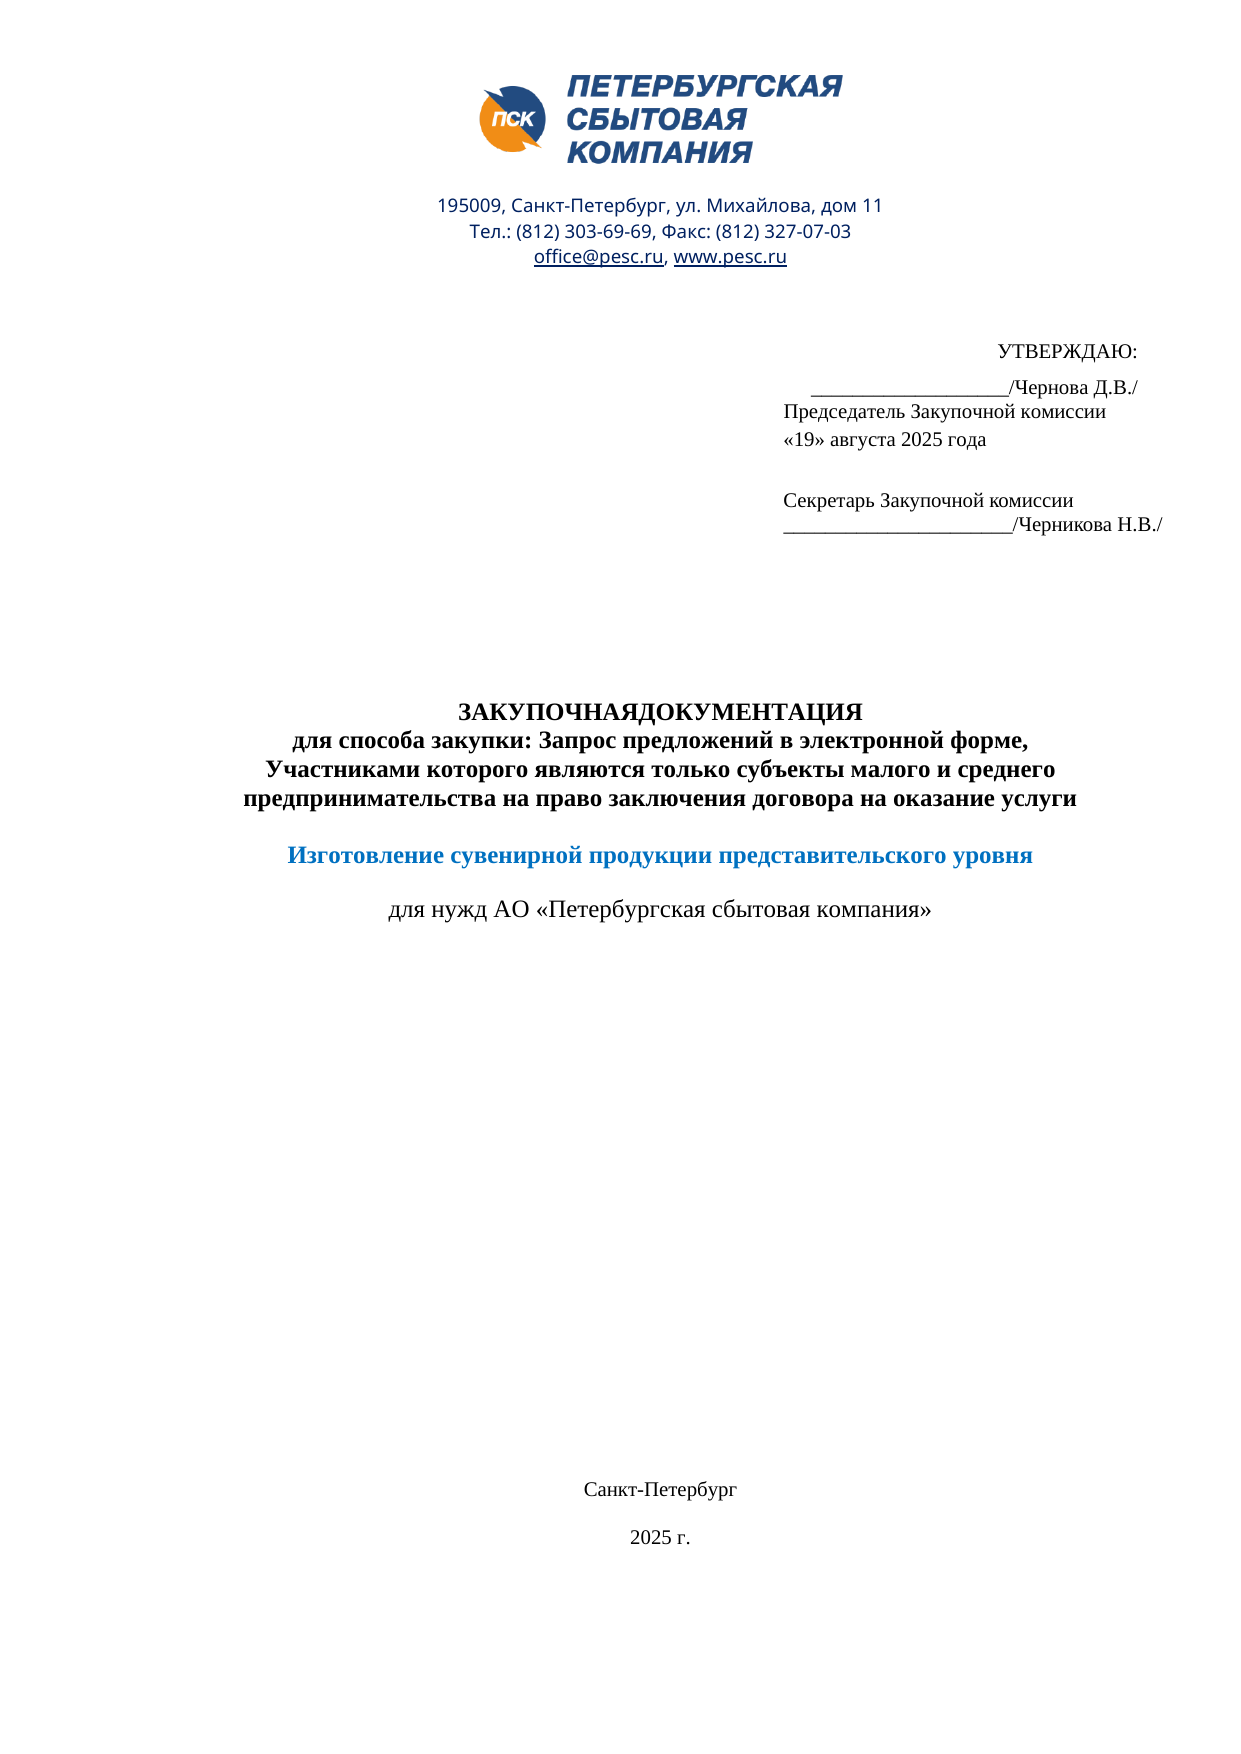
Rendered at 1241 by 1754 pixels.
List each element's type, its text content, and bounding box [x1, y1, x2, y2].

text Участниками которого являются только субъекты малого и среднего предпринимательства на право заключения договора на оказание услуги [148, 754, 1172, 812]
text 2025 г. [148, 1525, 1172, 1549]
text УТВЕРЖДАЮ: [148, 339, 1138, 363]
text ______________________/Черникова Н.В./ [783, 512, 1172, 536]
list для нужд АО «Петербургская сбытовая компания» [148, 894, 1172, 923]
text Председатель Закупочной комиссии [783, 399, 1172, 423]
text Изготовление сувенирной продукции представительского уровня [148, 840, 1172, 869]
text Санкт-Петербург [148, 1477, 1172, 1501]
picture [477, 75, 843, 164]
text Секретарь Закупочной комиссии [783, 488, 1172, 512]
text ЗАКУПОЧНАЯДОКУМЕНТАЦИЯ [148, 697, 1172, 725]
text для способа закупки: Запрос предложений в электронной форме, [148, 725, 1172, 754]
text ___________________/Чернова Д.В./ [148, 375, 1138, 399]
text «19» августа 2025 года [148, 427, 1172, 451]
